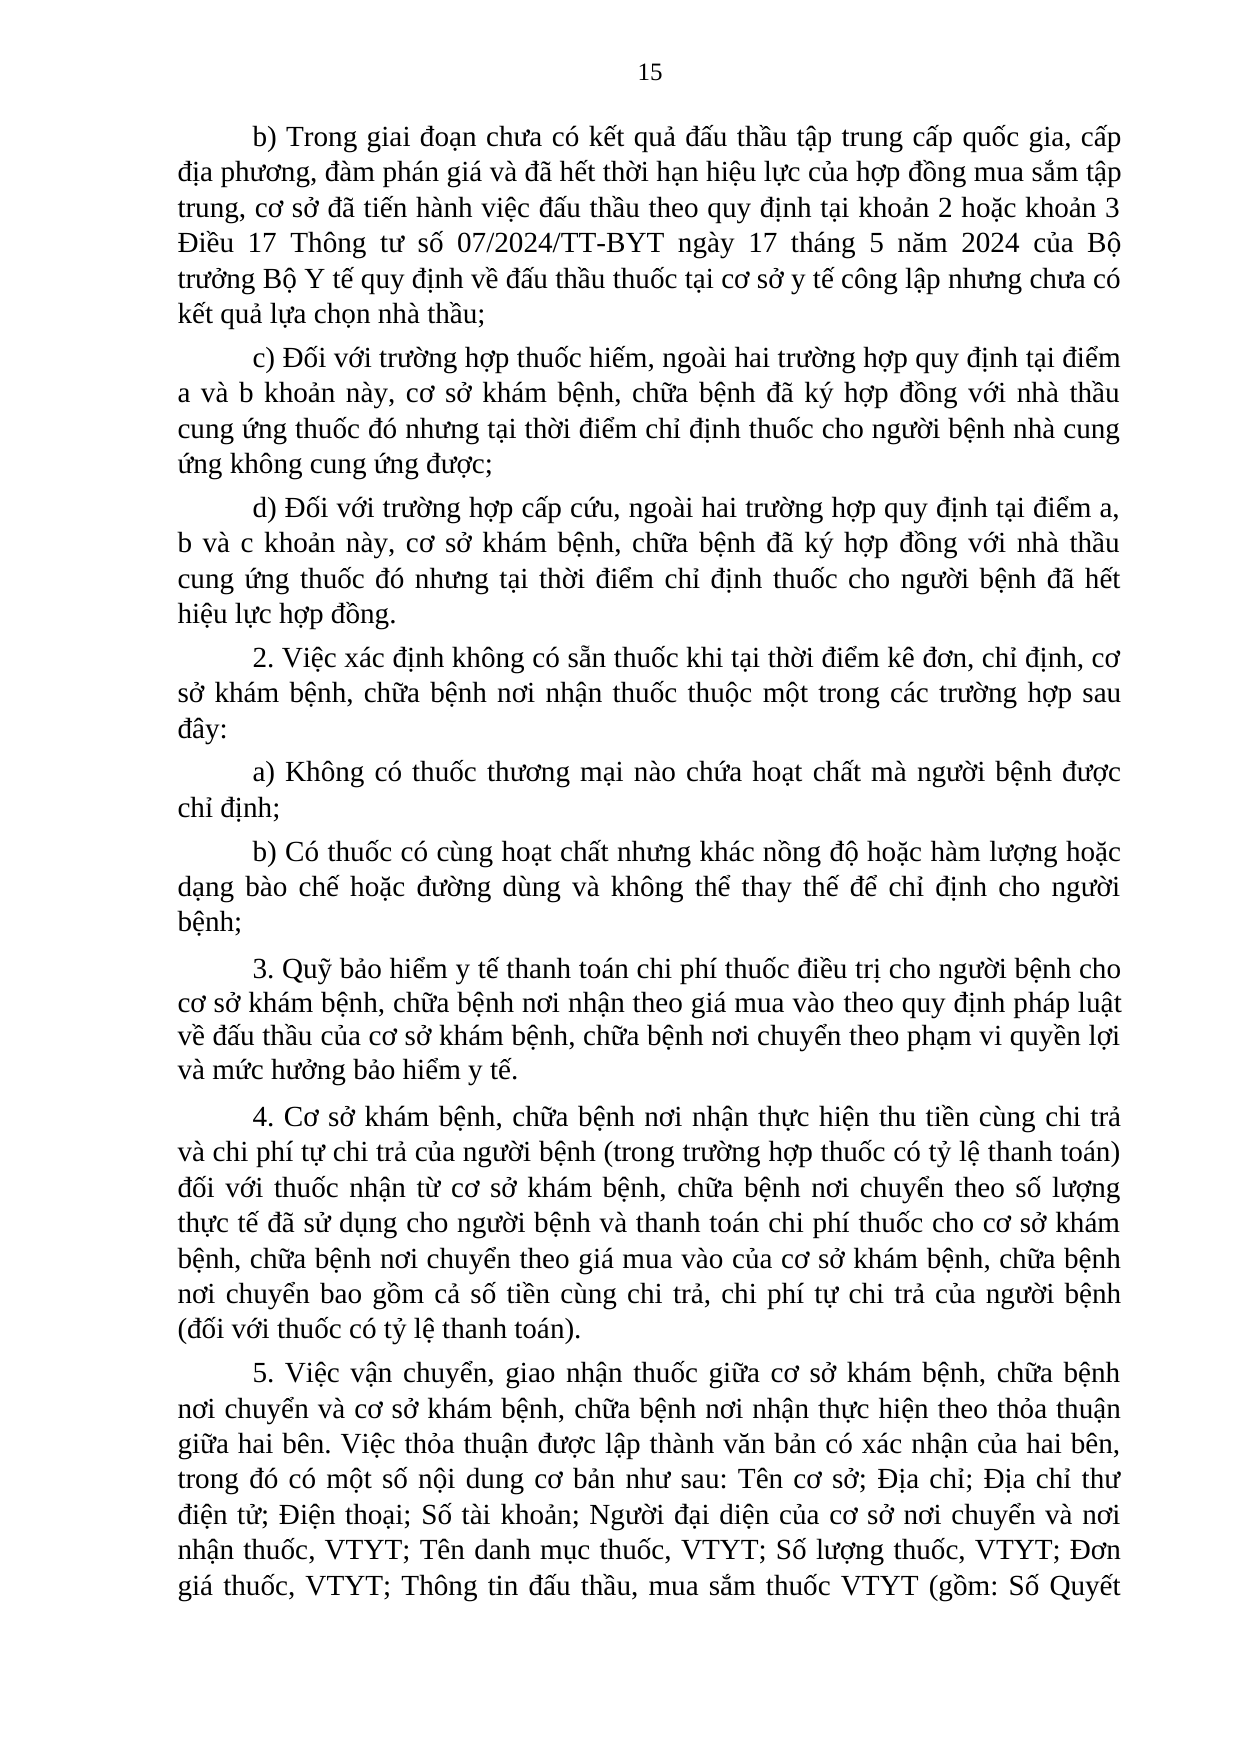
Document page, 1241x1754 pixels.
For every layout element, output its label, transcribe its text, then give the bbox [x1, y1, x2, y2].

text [177, 1354, 1122, 1602]
text c) Đối với trường hợp thuốc hiếm, ngoài hai trường hợp quy định tại điểm a và b khoản này, cơ sở khám bệnh, chữa bệnh đã ký hợp đồng với nhà thầu cung ứng thuốc đó nhưng tại thời điểm chỉ định thuốc cho người bệnh nhà cung ứng không cung ứng được; [177, 339, 1122, 481]
text b) Trong giai đoạn chưa có kết quả đấu thầu tập trung cấp quốc gia, cấp địa phương, đàm phán giá và đã hết thời hạn hiệu lực của hợp đồng mua sắm tập trung, cơ sở đã tiến hành việc đấu thầu theo quy định tại khoản 2 hoặc khoản 3 Điều 17 Thông tư số 07/2024/TT-BYT ngày 17 tháng 5 năm 2024 của Bộ trưởng Bộ Y tế quy định về đấu thầu thuốc tại cơ sở y tế công lập nhưng chưa có kết quả lựa chọn nhà thầu; [177, 118, 1122, 331]
text 3. Quỹ bảo hiểm y tế thanh toán chi phí thuốc điều trị cho người bệnh cho cơ sở khám bệnh, chữa bệnh nơi nhận theo giá mua vào theo quy định pháp luật về đấu thầu của cơ sở khám bệnh, chữa bệnh nơi chuyển theo phạm vi quyền lợi và mức hưởng bảo hiểm y tế. [177, 951, 1122, 1086]
text b) Có thuốc có cùng hoạt chất nhưng khác nồng độ hoặc hàm lượng hoặc dạng bào chế hoặc đường dùng và không thể thay thế để chỉ định cho người bệnh; [177, 833, 1122, 939]
text 2. Việc xác định không có sẵn thuốc khi tại thời điểm kê đơn, chỉ định, cơ sở khám bệnh, chữa bệnh nơi nhận thuốc thuộc một trong các trường hợp sau đây: [177, 639, 1122, 745]
text a) Không có thuốc thương mại nào chứa hoạt chất mà người bệnh được chỉ định; [177, 753, 1122, 824]
text d) Đối với trường hợp cấp cứu, ngoài hai trường hợp quy định tại điểm a, b và c khoản này, cơ sở khám bệnh, chữa bệnh đã ký hợp đồng với nhà thầu cung ứng thuốc đó nhưng tại thời điểm chỉ định thuốc cho người bệnh đã hết hiệu lực hợp đồng. [177, 489, 1122, 631]
text 4. Cơ sở khám bệnh, chữa bệnh nơi nhận thực hiện thu tiền cùng chi trả và chi phí tự chi trả của người bệnh (trong trường hợp thuốc có tỷ lệ thanh toán) đối với thuốc nhận từ cơ sở khám bệnh, chữa bệnh nơi chuyển theo số lượng thực tế đã sử dụng cho người bệnh và thanh toán chi phí thuốc cho cơ sở khám bệnh, chữa bệnh nơi chuyển theo giá mua vào của cơ sở khám bệnh, chữa bệnh nơi chuyển bao gồm cả số tiền cùng chi trả, chi phí tự chi trả của người bệnh (đối với thuốc có tỷ lệ thanh toán). [177, 1098, 1122, 1346]
